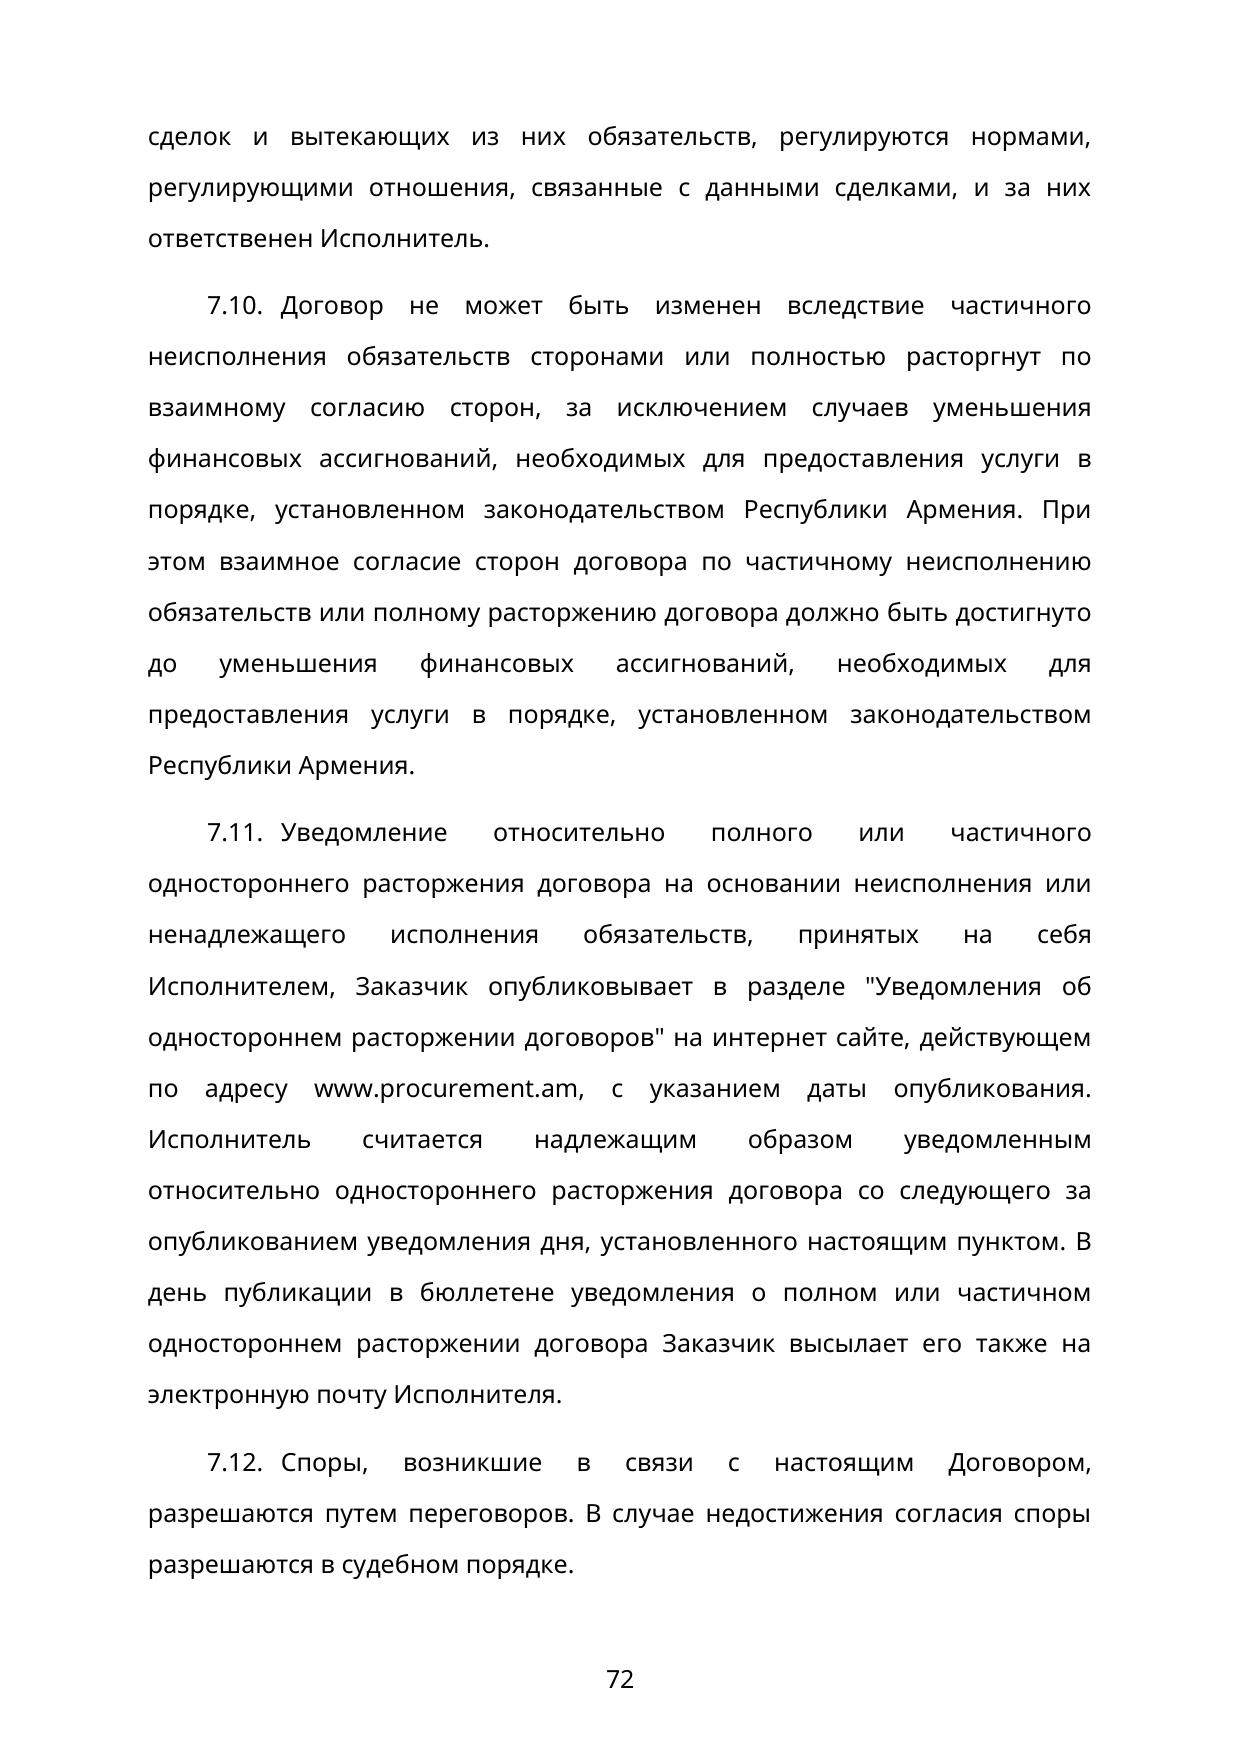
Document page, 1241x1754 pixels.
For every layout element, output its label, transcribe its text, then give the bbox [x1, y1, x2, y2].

text 7.10. Договор не может быть изменен вследствие частичного неисполнения обязательств сторонами или полностью расторгнут по взаимному согласию сторон, за исключением случаев уменьшения финансовых ассигнований, необходимых для предоставления услуги в порядке, установленном законодательством Республики Армения. При этом взаимное согласие сторон договора по частичному неисполнению обязательств или полному расторжению договора должно быть достигнуто до уменьшения финансовых ассигнований, необходимых для предоставления услуги в порядке, установленном законодательством Республики Армения. [148, 288, 1092, 781]
text 7.11. Уведомление относительно полного или частичного одностороннего расторжения договора на основании неисполнения или ненадлежащего исполнения обязательств, принятых на себя Исполнителем, Заказчик опубликовывает в разделе "Уведомления об одностороннем расторжении договоров" на интернет сайте, действующем по адресу www.procurement.am, с указанием даты опубликования. Исполнитель считается надлежащим образом уведомленным относительно одностороннего расторжения договора со следующего за опубликованием уведомления дня, установленного настоящим пунктом. В день публикации в бюллетене уведомления о полном или частичном одностороннем расторжении договора Заказчик высылает его также на электронную почту Исполнителя. [148, 815, 1092, 1411]
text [148, 118, 1092, 254]
text 7.12. Споры, возникшие в связи с настоящим Договором, разрешаются путем переговоров. В случае недостижения согласия споры разрешаются в судебном порядке. [148, 1444, 1092, 1580]
